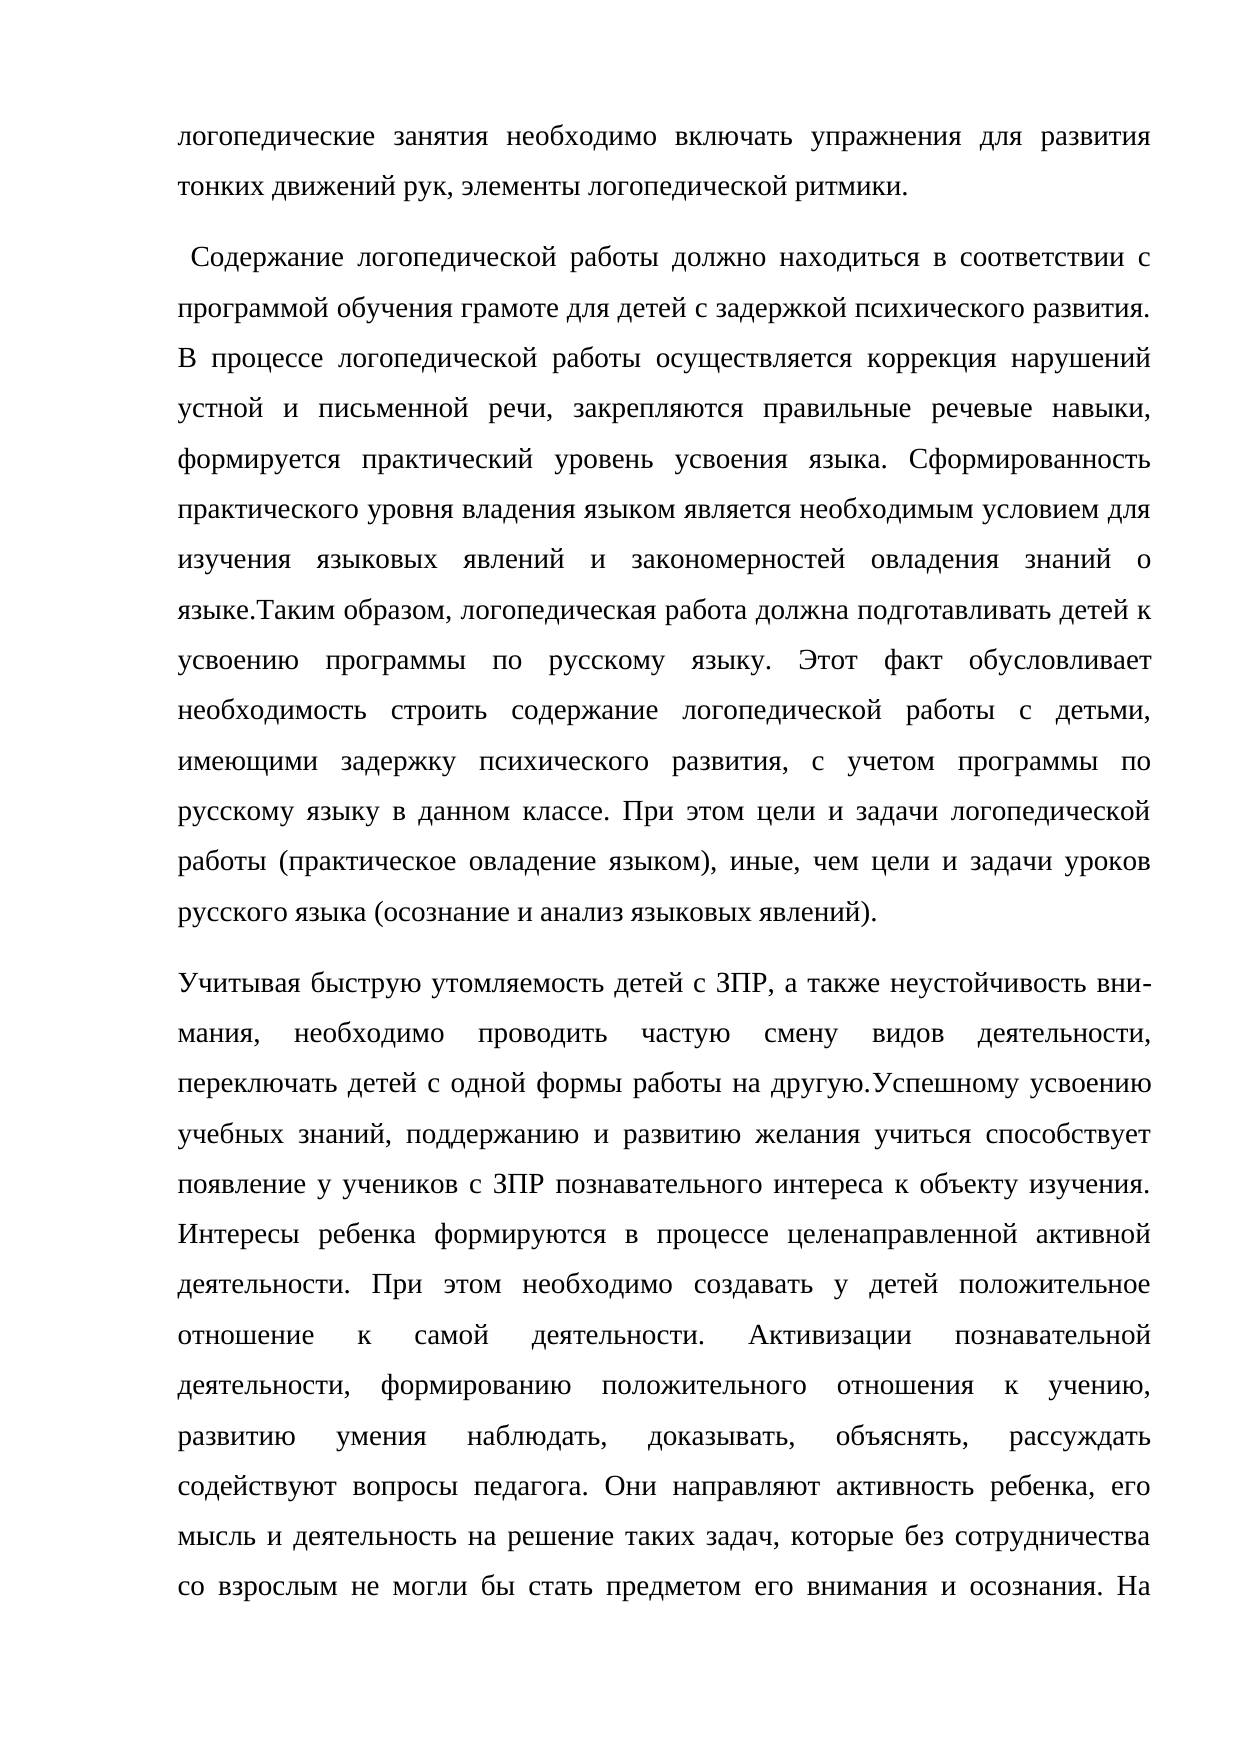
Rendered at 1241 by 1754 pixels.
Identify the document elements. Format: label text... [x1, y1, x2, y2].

text Содержание логопедической работы должно находиться в соответствии с программой обучения грамоте для детей с задержкой психического развития. В процессе логопедической работы осуществляется коррекция нарушений устной и письменной речи, закрепляются правильные речевые навыки, формируется практический уровень усвоения языка. Сформированность практического уровня владения языком является необходимым условием для изучения языковых явлений и закономерностей овладения знаний о языке.Таким образом, логопедическая работа должна подготавливать детей к усвоению программы по русскому языку. Этот факт обусловливает необходимость строить содержание логопедической работы с детьми, имеющими задержку психического развития, с учетом программы по русскому языку в данном классе. При этом цели и задачи логопедической работы (практическое овладение языком), иные, чем цели и задачи уроков русского языка (осознание и анализ языковых явлений). [177, 239, 1152, 927]
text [177, 118, 1152, 202]
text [177, 965, 1152, 1602]
